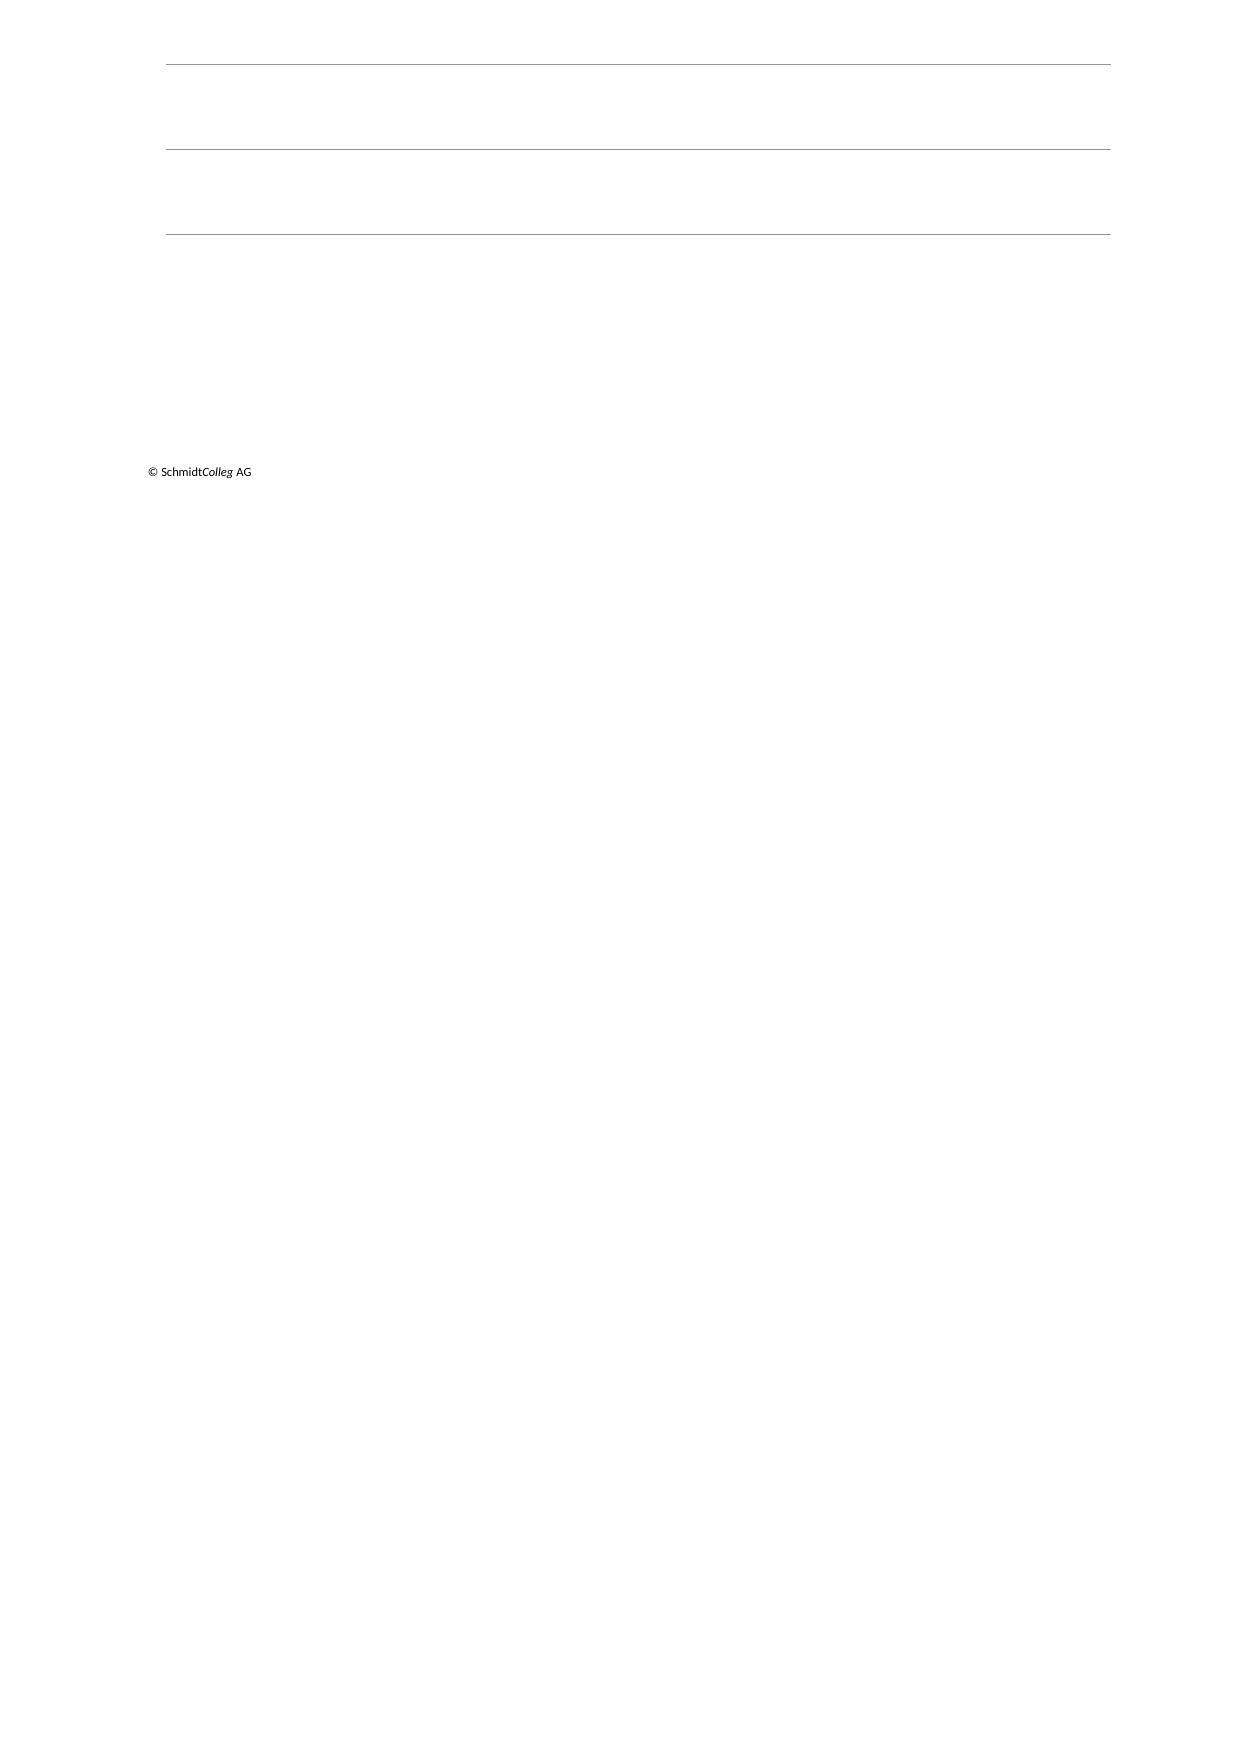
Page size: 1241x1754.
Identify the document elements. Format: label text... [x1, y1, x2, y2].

text © SchmidtColleg AG [148, 464, 1209, 479]
